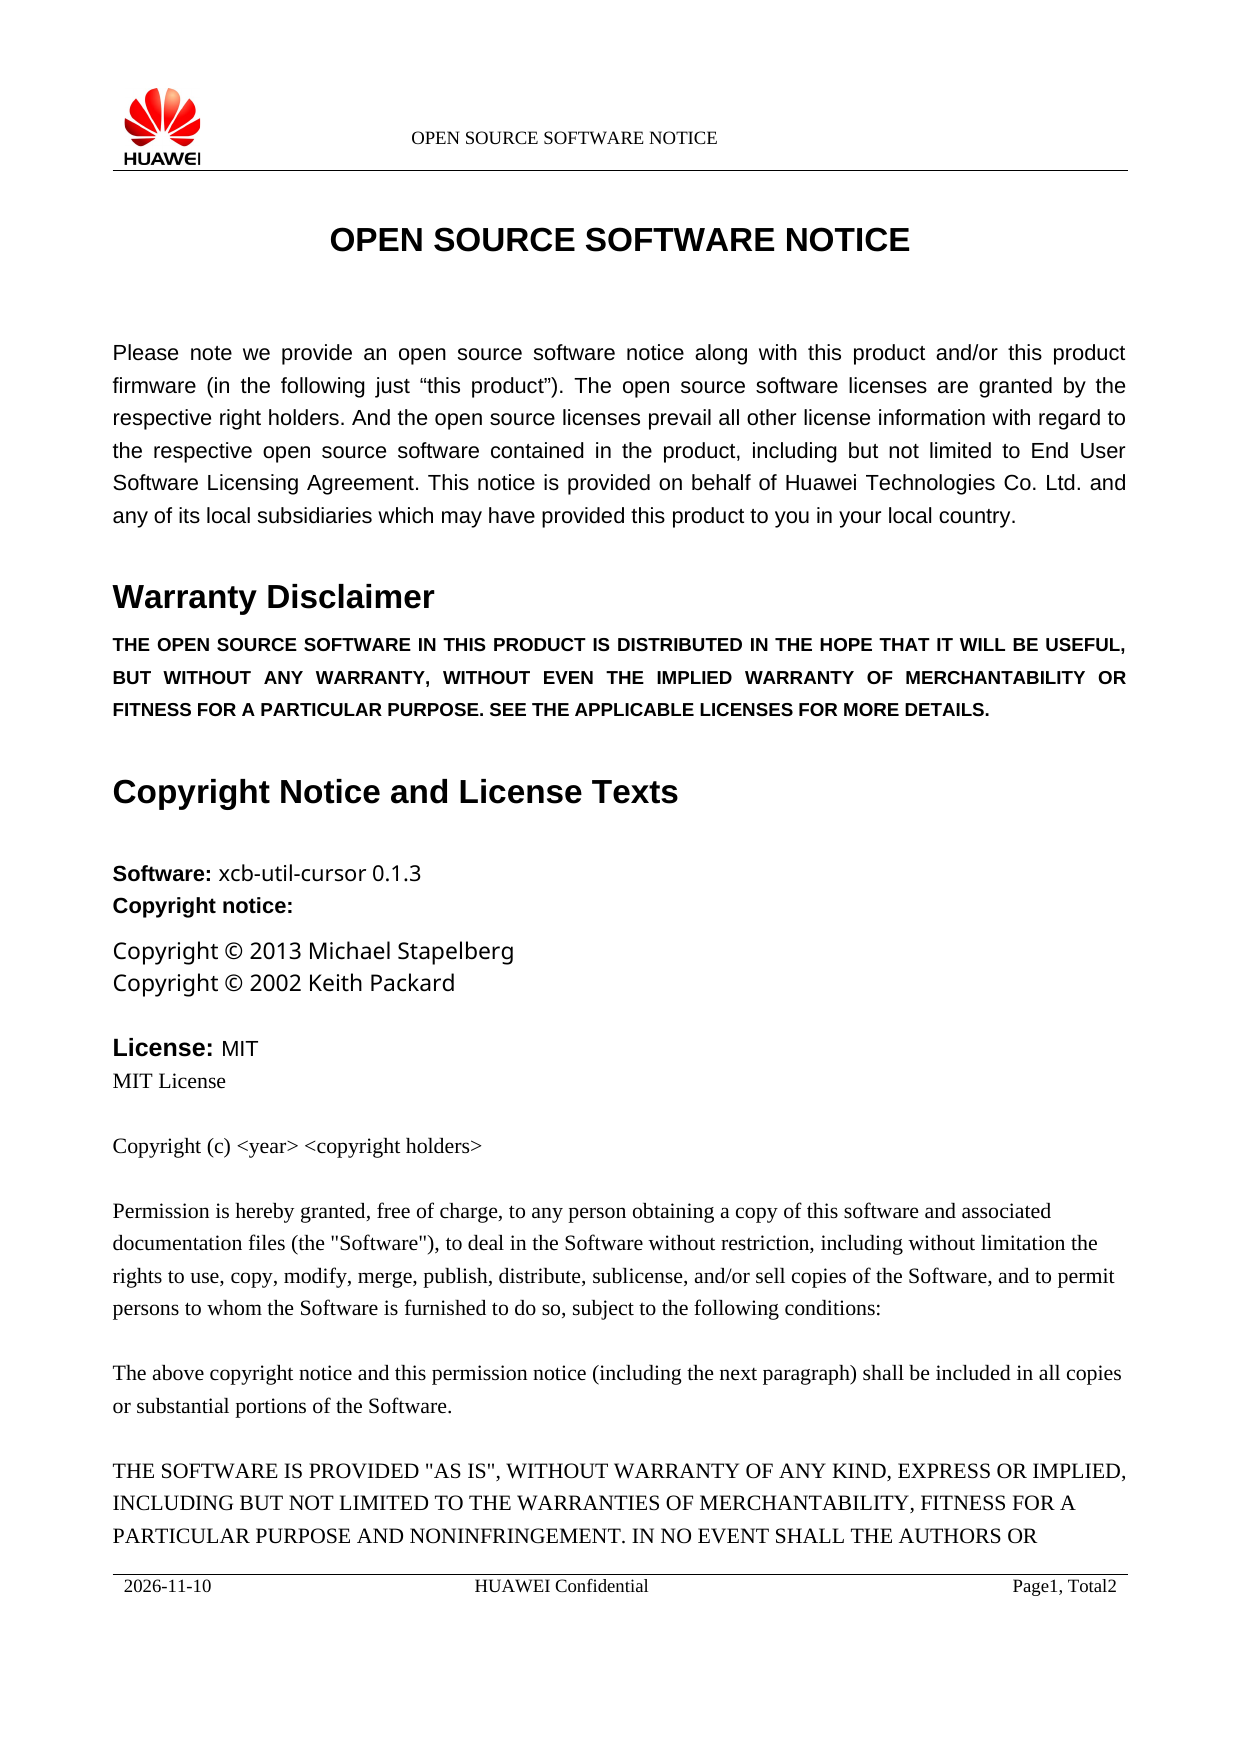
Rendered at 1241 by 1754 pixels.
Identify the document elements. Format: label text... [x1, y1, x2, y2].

title Software: xcb-util-cursor 0.1.3 [112, 856, 1128, 889]
text Copyright Notice and License Texts [112, 759, 1128, 824]
picture [124, 88, 201, 165]
text The open source software in this product is distributed in the hope that it will be useful, but WITHOUT ANY WARRANTY, without even the implied warranty of MERCHANTABILITY or FITNESS FOR A PARTICULAR PURPOSE. See the applicable licenses for more details. [112, 629, 1128, 726]
text Copyright © 2013 Michael Stapelberg Copyright © 2002 Keith Packard [112, 934, 1128, 1031]
text License: MIT [112, 1031, 1128, 1064]
text OPEN SOURCE SOFTWARE NOTICE [112, 206, 1128, 271]
text Warranty Disclaimer [112, 564, 1128, 629]
text Copyright notice: [112, 889, 1128, 921]
text Please note we provide an open source software notice along with this product and/or this product firmware (in the following just “this product”). The open source software licenses are granted by the respective right holders. And the open source licenses prevail all other license information with regard to the respective open source software contained in the product, including but not limited to End User Software Licensing Agreement. This notice is provided on behalf of Huawei Technologies Co. Ltd. and any of its local subsidiaries which may have provided this product to you in your local country. [112, 336, 1128, 531]
